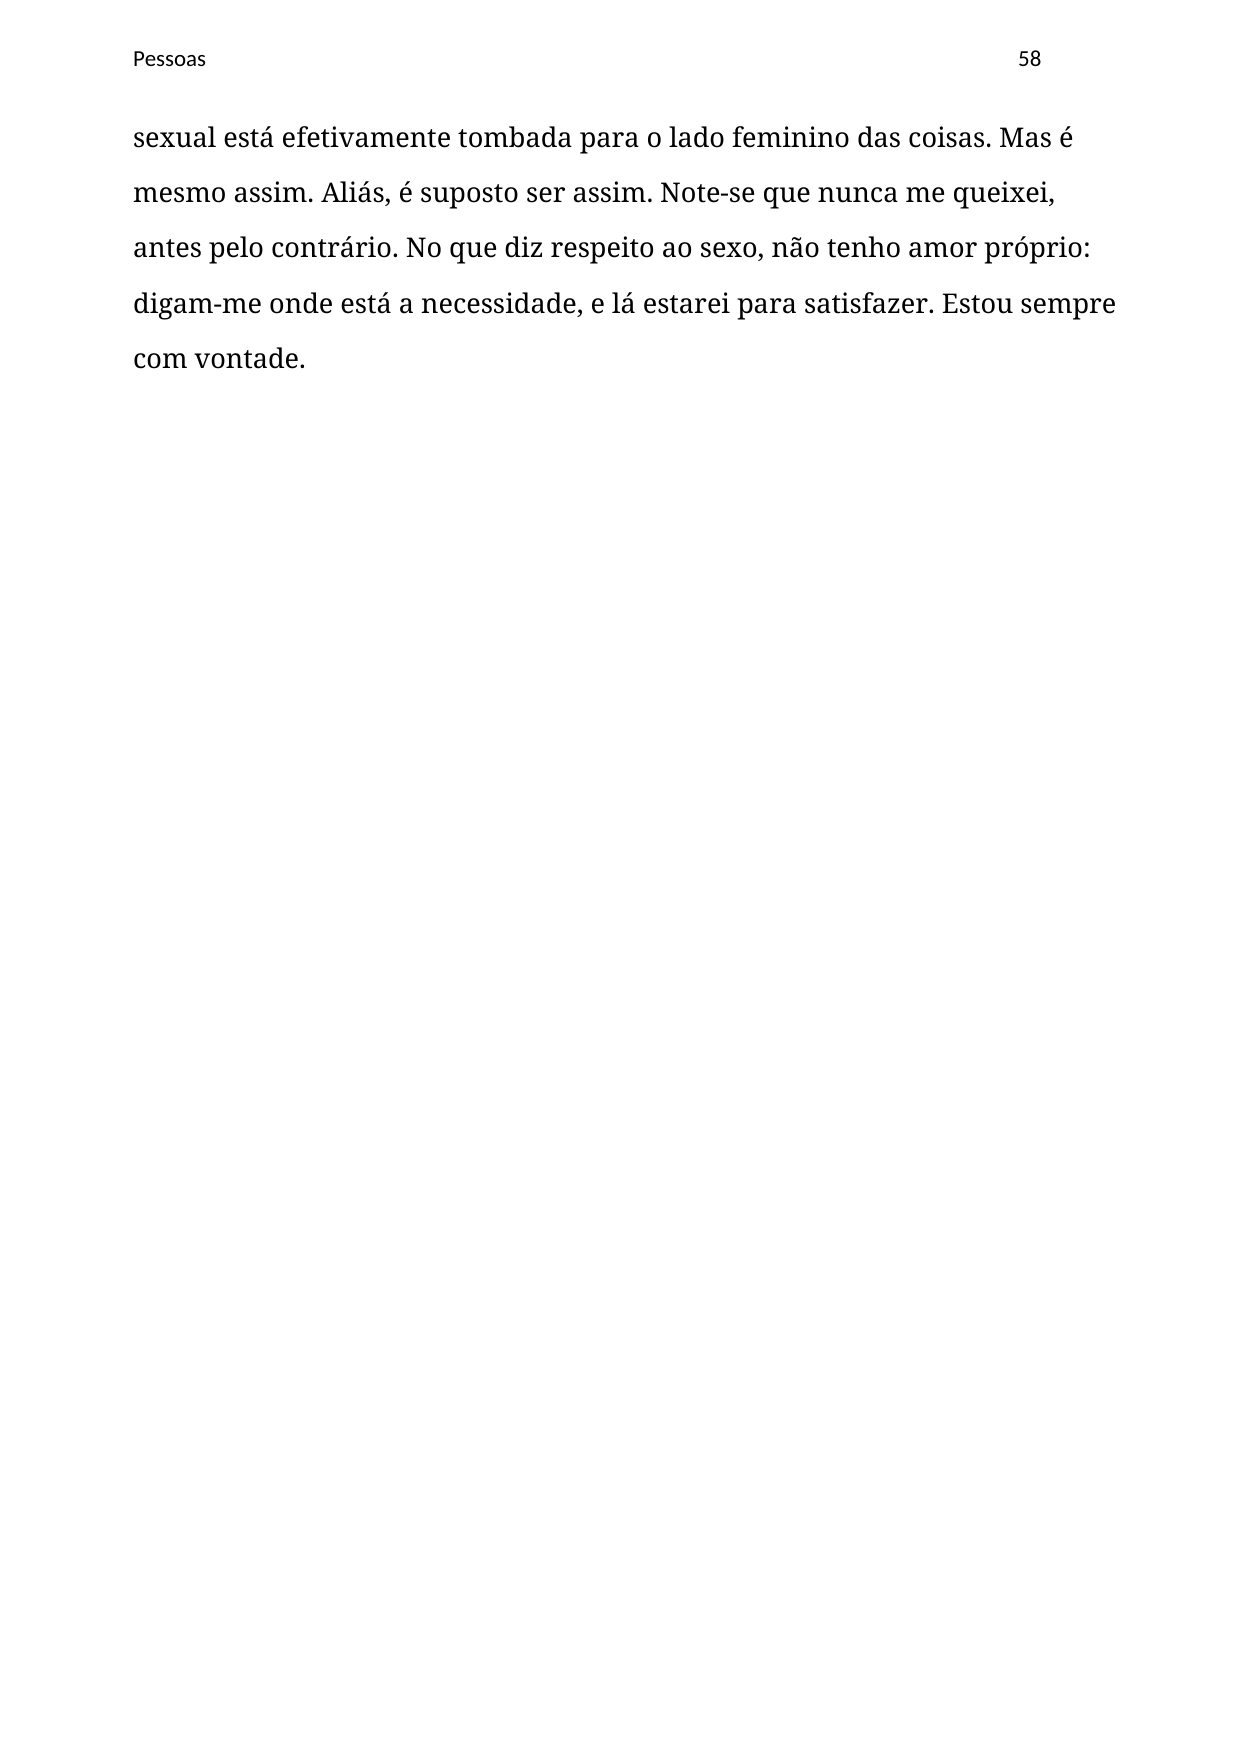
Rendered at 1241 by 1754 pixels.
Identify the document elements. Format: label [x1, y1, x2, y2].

text [133, 118, 1122, 376]
